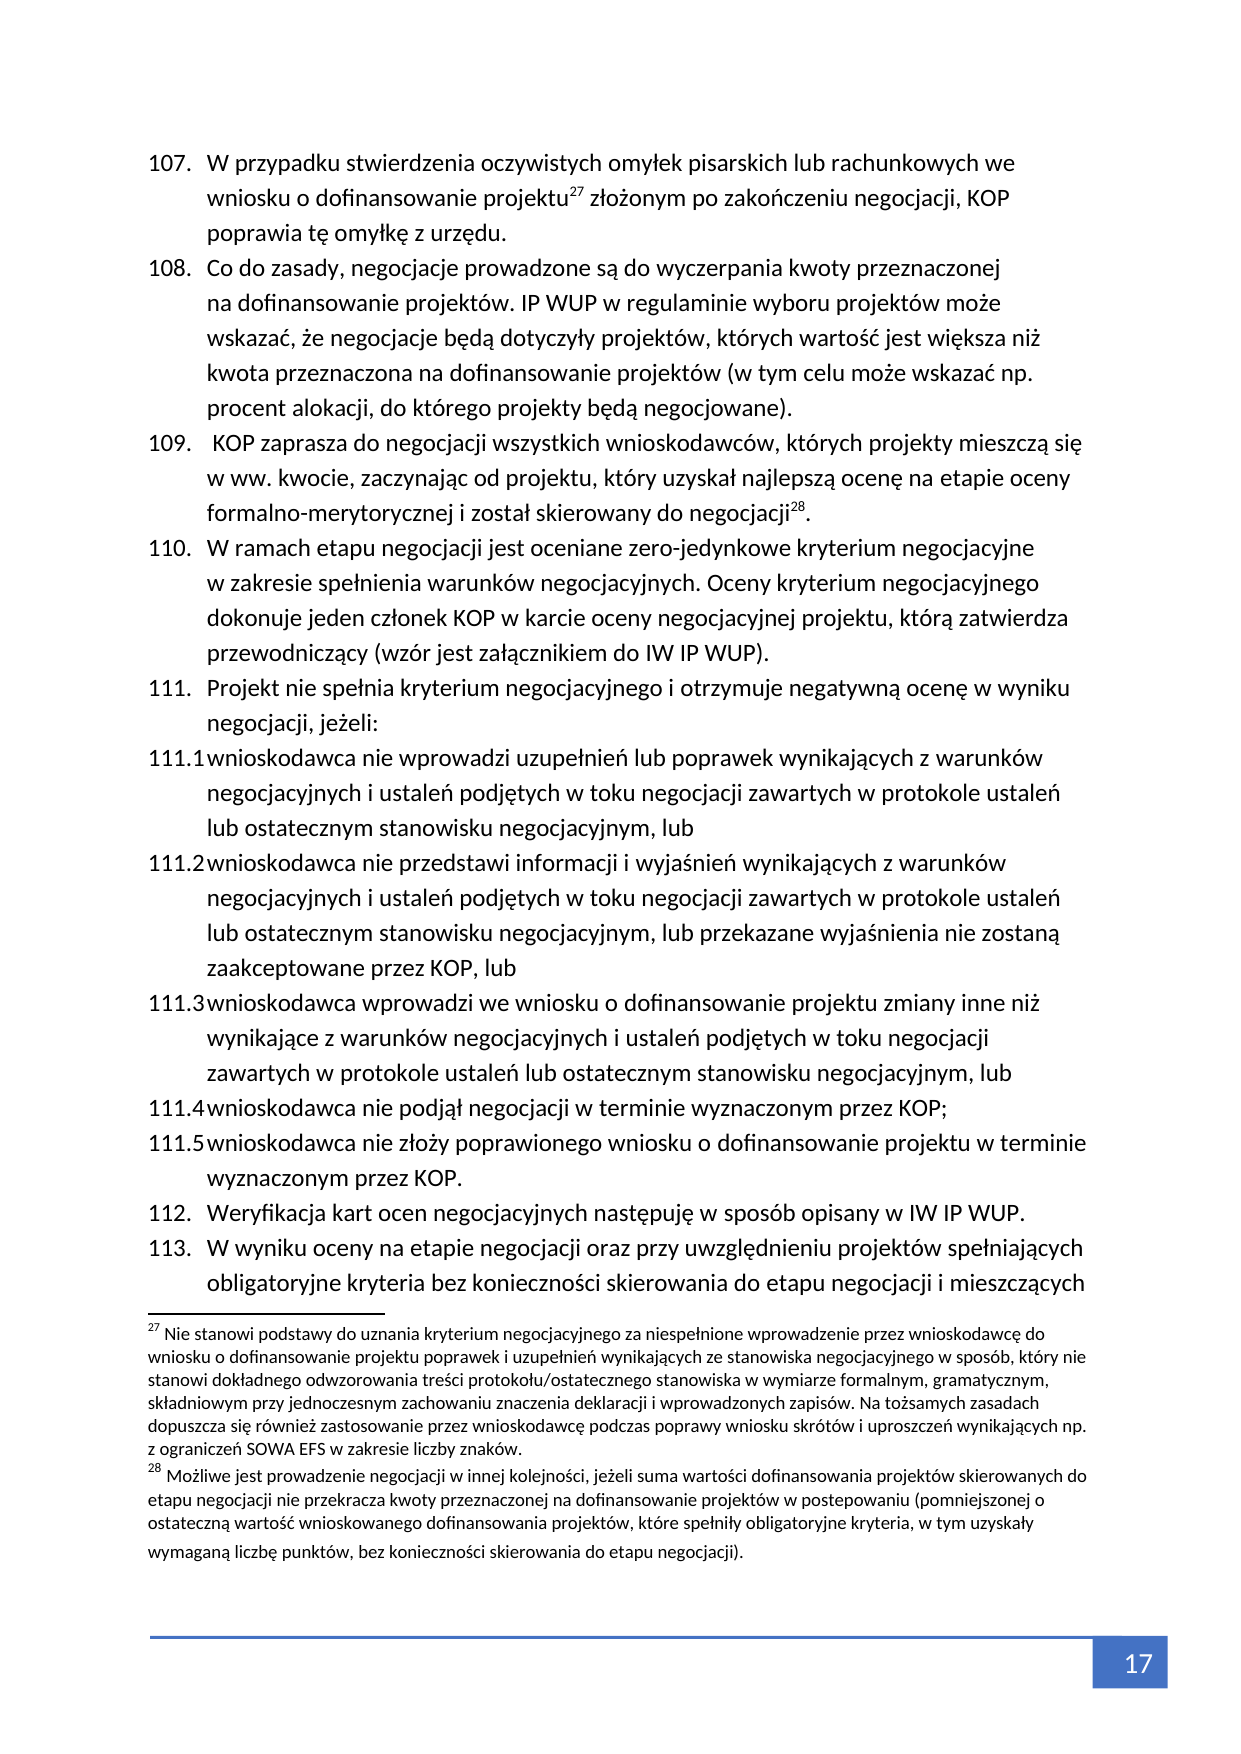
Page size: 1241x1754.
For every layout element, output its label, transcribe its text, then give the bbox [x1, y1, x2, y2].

list wnioskodawca wprowadzi we wniosku o dofinansowanie projektu zmiany inne niż wynikające z warunków negocjacyjnych i ustaleń podjętych w toku negocjacji zawartych w protokole ustaleń lub ostatecznym stanowisku negocjacyjnym, lub [148, 988, 1093, 1088]
list Weryfikacja kart ocen negocjacyjnych następuję w sposób opisany w IW IP WUP. [148, 1198, 1093, 1228]
list KOP zaprasza do negocjacji wszystkich wnioskodawców, których projekty mieszczą się w ww. kwocie, zaczynając od projektu, który uzyskał najlepszą ocenę na etapie oceny formalno-merytorycznej i został skierowany do negocjacji. [148, 428, 1093, 528]
list wnioskodawca nie przedstawi informacji i wyjaśnień wynikających z warunków negocjacyjnych i ustaleń podjętych w toku negocjacji zawartych w protokole ustaleń lub ostatecznym stanowisku negocjacyjnym, lub przekazane wyjaśnienia nie zostaną zaakceptowane przez KOP, lub [148, 848, 1093, 983]
list wnioskodawca nie podjął negocjacji w terminie wyznaczonym przez KOP; [148, 1093, 1093, 1123]
list Projekt nie spełnia kryterium negocjacyjnego i otrzymuje negatywną ocenę w wyniku negocjacji, jeżeli: [148, 673, 1093, 738]
list W ramach etapu negocjacji jest oceniane zero-jedynkowe kryterium negocjacyjne w zakresie spełnienia warunków negocjacyjnych. Oceny kryterium negocjacyjnego dokonuje jeden członek KOP w karcie oceny negocjacyjnej projektu, którą zatwierdza przewodniczący (wzór jest załącznikiem do IW IP WUP). [148, 533, 1093, 668]
list wnioskodawca nie złoży poprawionego wniosku o dofinansowanie projektu w terminie wyznaczonym przez KOP. [148, 1128, 1093, 1193]
list wnioskodawca nie wprowadzi uzupełnień lub poprawek wynikających z warunków negocjacyjnych i ustaleń podjętych w toku negocjacji zawartych w protokole ustaleń lub ostatecznym stanowisku negocjacyjnym, lub [148, 743, 1093, 843]
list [148, 1233, 1093, 1298]
list W przypadku stwierdzenia oczywistych omyłek pisarskich lub rachunkowych we wniosku o dofinansowanie projektu złożonym po zakończeniu negocjacji, KOP poprawia tę omyłkę z urzędu. [148, 148, 1093, 248]
list Co do zasady, negocjacje prowadzone są do wyczerpania kwoty przeznaczonej na dofinansowanie projektów. IP WUP w regulaminie wyboru projektów może wskazać, że negocjacje będą dotyczyły projektów, których wartość jest większa niż kwota przeznaczona na dofinansowanie projektów (w tym celu może wskazać np. procent alokacji, do którego projekty będą negocjowane). [148, 253, 1093, 423]
